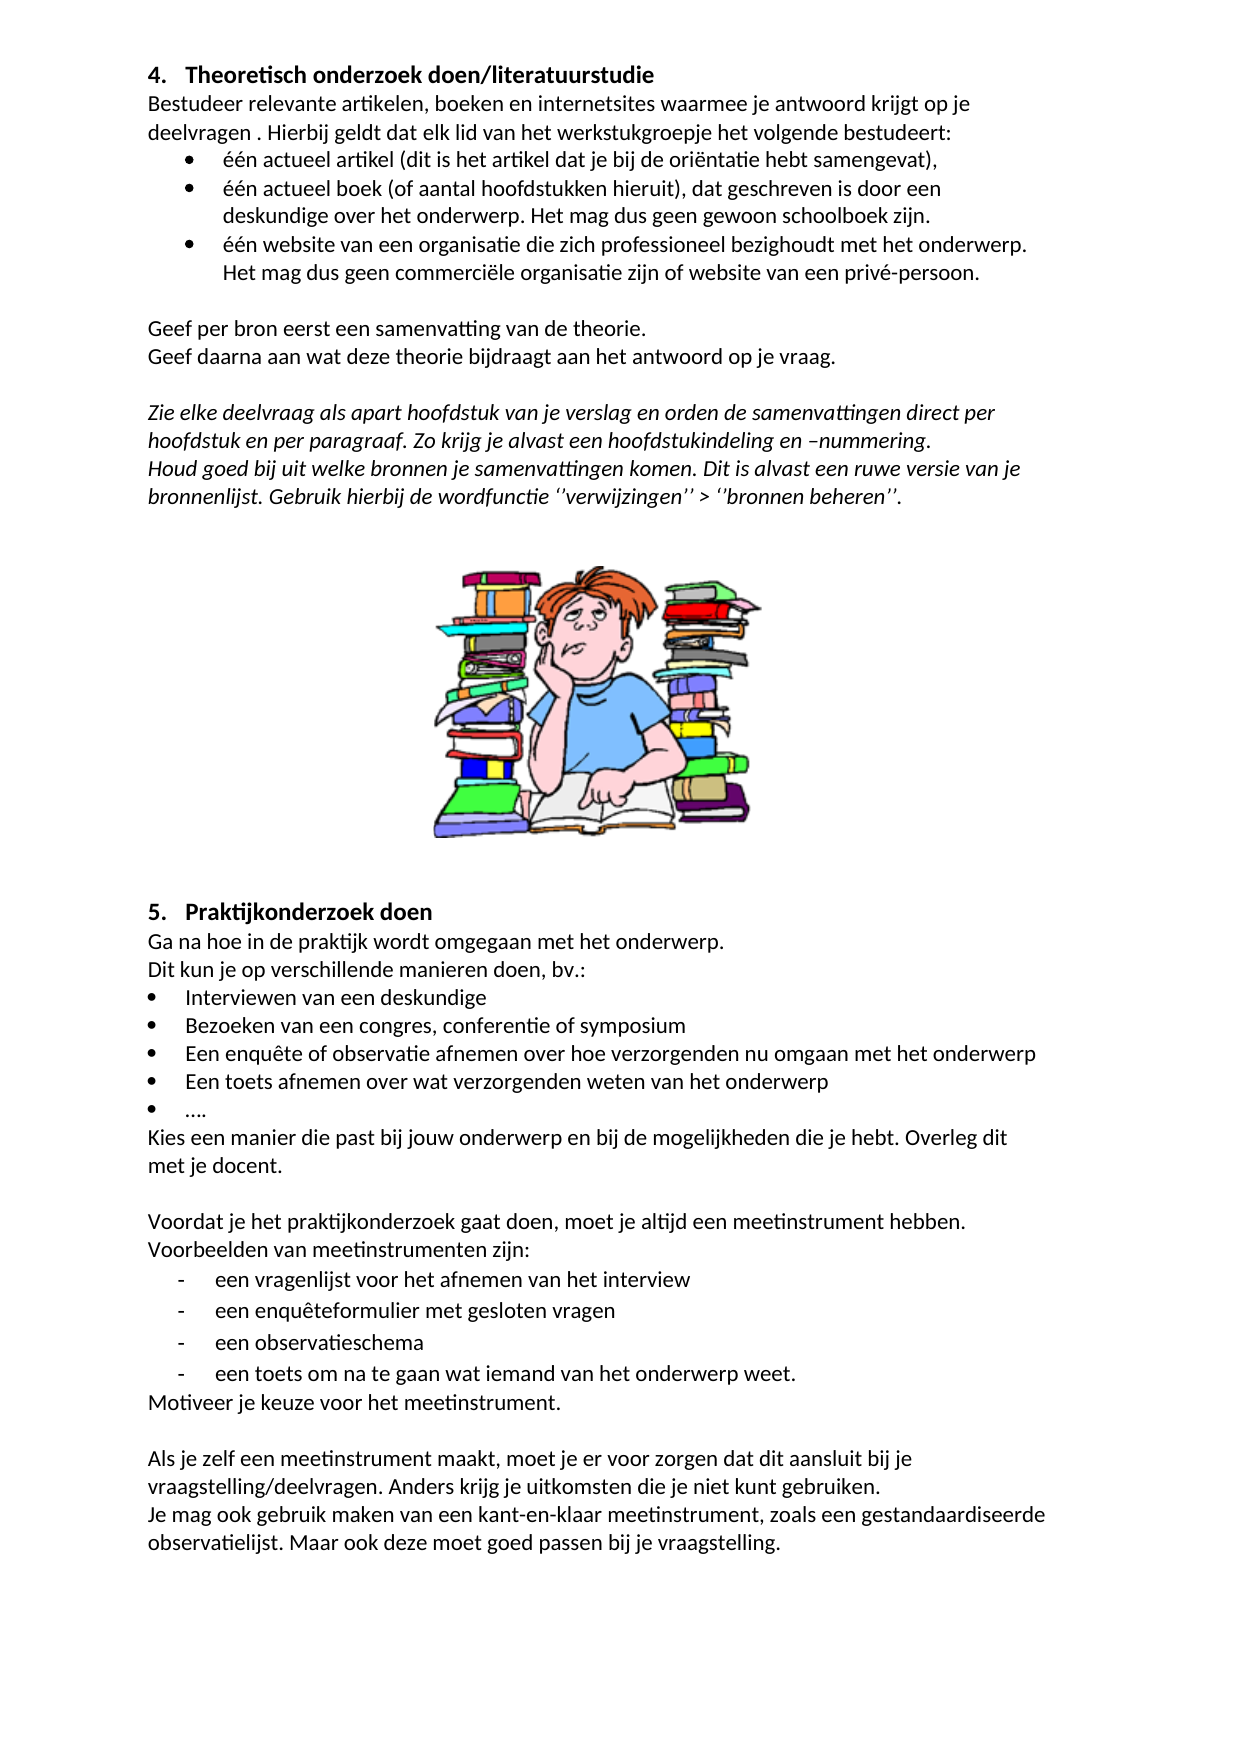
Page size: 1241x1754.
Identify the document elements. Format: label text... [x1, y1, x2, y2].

text Kies een manier die past bij jouw onderwerp en bij de mogelijkheden die je hebt. Overleg dit met je docent. [148, 1123, 1047, 1179]
text Bestudeer relevante artikelen, boeken en internetsites waarmee je antwoord krijgt op je deelvragen . Hierbij geldt dat elk lid van het werkstukgroepje het volgende bestudeert: [148, 89, 1047, 146]
picture [433, 566, 762, 838]
list één actueel artikel (dit is het artikel dat je bij de oriëntatie hebt samengevat), [185, 146, 1047, 174]
text Ga na hoe in de praktijk wordt omgegaan met het onderwerp. [148, 927, 1047, 955]
text Voordat je het praktijkonderzoek gaat doen, moet je altijd een meetinstrument hebben. Voorbeelden van meetinstrumenten zijn: [148, 1207, 1047, 1263]
list één website van een organisatie die zich professioneel bezighoudt met het onderwerp. Het mag dus geen commerciële organisatie zijn of website van een privé-persoon. [185, 230, 1047, 286]
text Motiveer je keuze voor het meetinstrument. [148, 1388, 1047, 1416]
list één actueel boek (of aantal hoofdstukken hieruit), dat geschreven is door een deskundige over het onderwerp. Het mag dus geen gewoon schoolboek zijn. [185, 174, 1047, 230]
text Je mag ook gebruik maken van een kant-en-klaar meetinstrument, zoals een gestandaardiseerde observatielijst. Maar ook deze moet goed passen bij je vraagstelling. [148, 1500, 1047, 1556]
list een observatieschema [177, 1326, 1047, 1357]
list Een toets afnemen over wat verzorgenden weten van het onderwerp [148, 1067, 1047, 1095]
text Geef per bron eerst een samenvatting van de theorie. [148, 314, 1047, 342]
text Als je zelf een meetinstrument maakt, moet je er voor zorgen dat dit aansluit bij je vraagstelling/deelvragen. Anders krijg je uitkomsten die je niet kunt gebruiken. [148, 1444, 1047, 1500]
list Een enquête of observatie afnemen over hoe verzorgenden nu omgaan met het onderwerp [148, 1039, 1047, 1067]
text Zie elke deelvraag als apart hoofdstuk van je verslag en orden de samenvattingen direct per hoofdstuk en per paragraaf. Zo krijg je alvast een hoofdstukindeling en –nummering. [148, 398, 1047, 454]
list Bezoeken van een congres, conferentie of symposium [148, 1011, 1047, 1039]
list Theoretisch onderzoek doen/literatuurstudie [148, 59, 1047, 89]
text Geef daarna aan wat deze theorie bijdraagt aan het antwoord op je vraag. [148, 342, 1047, 370]
list Interviewen van een deskundige [148, 983, 1047, 1011]
text Houd goed bij uit welke bronnen je samenvattingen komen. Dit is alvast een ruwe versie van je bronnenlijst. Gebruik hierbij de wordfunctie ‘’verwijzingen’’ > ‘’bronnen beheren’’. [148, 454, 1047, 510]
text Dit kun je op verschillende manieren doen, bv.: [148, 955, 1047, 983]
list …. [148, 1095, 1047, 1123]
list een enquêteformulier met gesloten vragen [177, 1294, 1047, 1326]
list een toets om na te gaan wat iemand van het onderwerp weet. [177, 1357, 1047, 1388]
list Praktijkonderzoek doen [148, 896, 1047, 927]
list een vragenlijst voor het afnemen van het interview [177, 1263, 1047, 1294]
